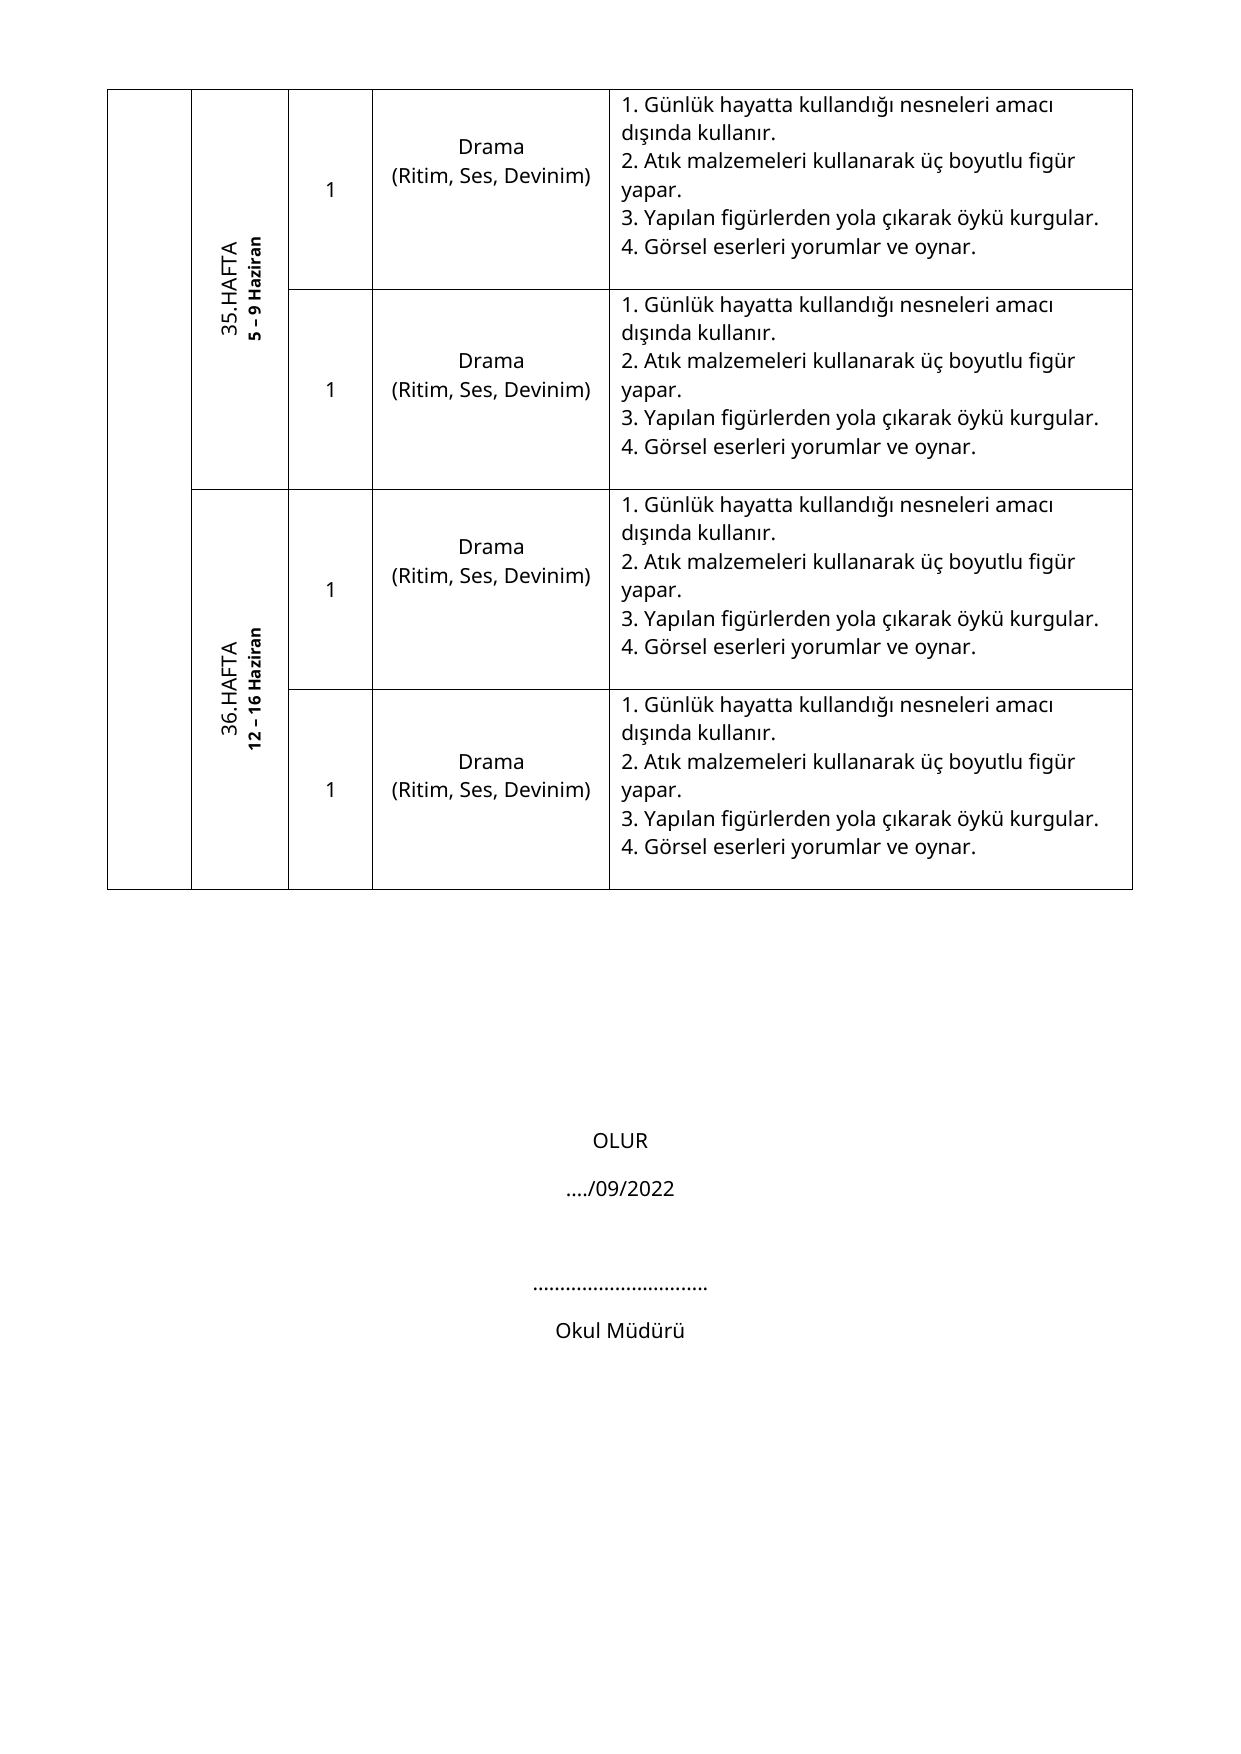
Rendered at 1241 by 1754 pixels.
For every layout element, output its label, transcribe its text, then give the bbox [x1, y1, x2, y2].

table_cell 1 [289, 290, 372, 489]
text OLUR [89, 1127, 1152, 1155]
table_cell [610, 90, 1132, 289]
table_cell 35.HAFTA 5 – 9 Haziran [192, 90, 288, 489]
table_cell Drama (Ritim, Ses, Devinim) [373, 490, 609, 689]
text ………………………….. [89, 1268, 1152, 1297]
text …./09/2022 [89, 1174, 1152, 1202]
table_cell 36.HAFTA 12 – 16 Haziran [192, 490, 288, 889]
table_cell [373, 90, 609, 289]
table_cell 1 [289, 690, 372, 889]
text Okul Müdürü [89, 1316, 1152, 1344]
table_cell Drama (Ritim, Ses, Devinim) [373, 690, 609, 889]
table_cell 1 [289, 90, 372, 289]
table_cell Drama (Ritim, Ses, Devinim) [373, 290, 609, 489]
table_cell 1 [289, 490, 372, 689]
